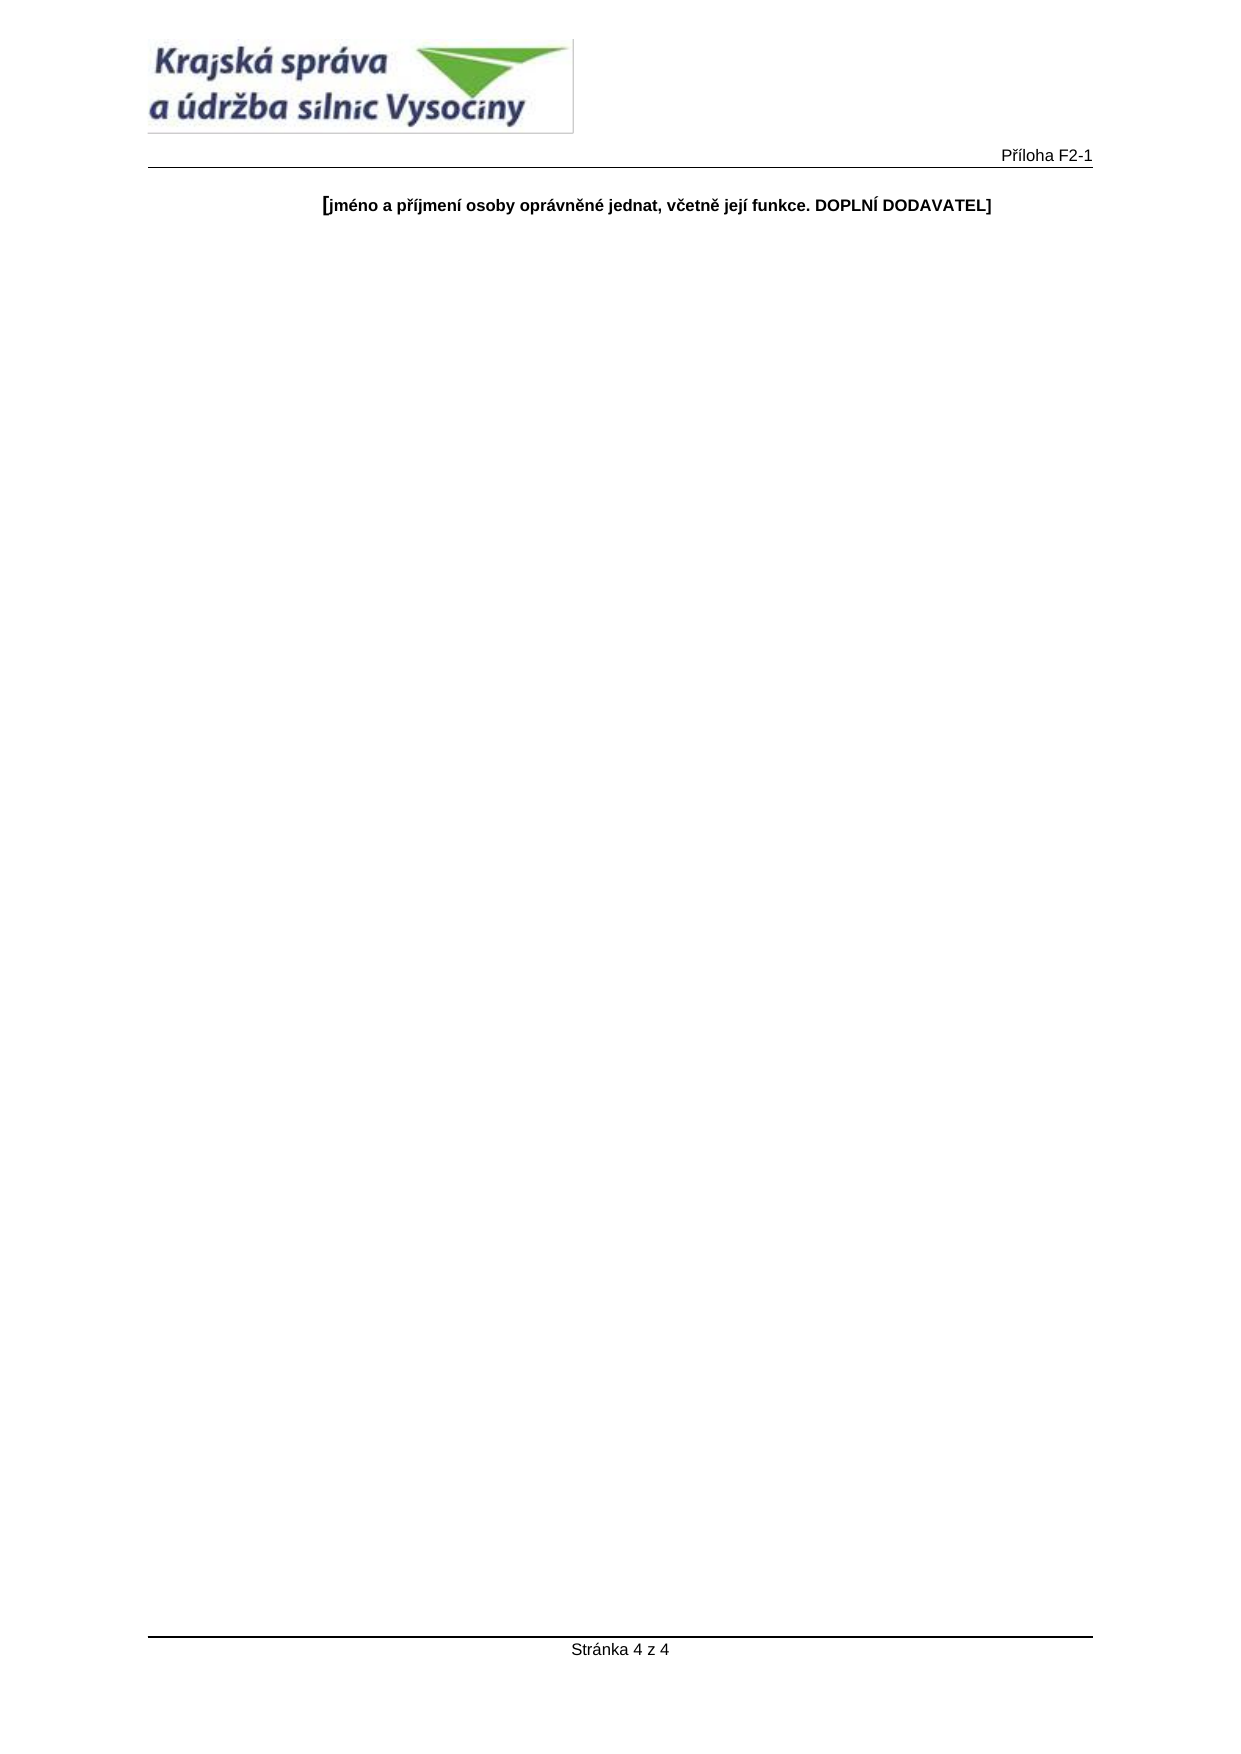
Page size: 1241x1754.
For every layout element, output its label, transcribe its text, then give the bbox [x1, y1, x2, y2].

picture [147, 39, 574, 135]
text [jméno a příjmení osoby oprávněné jednat, včetně její funkce. DOPLNÍ DODAVATEL] [221, 192, 1093, 216]
